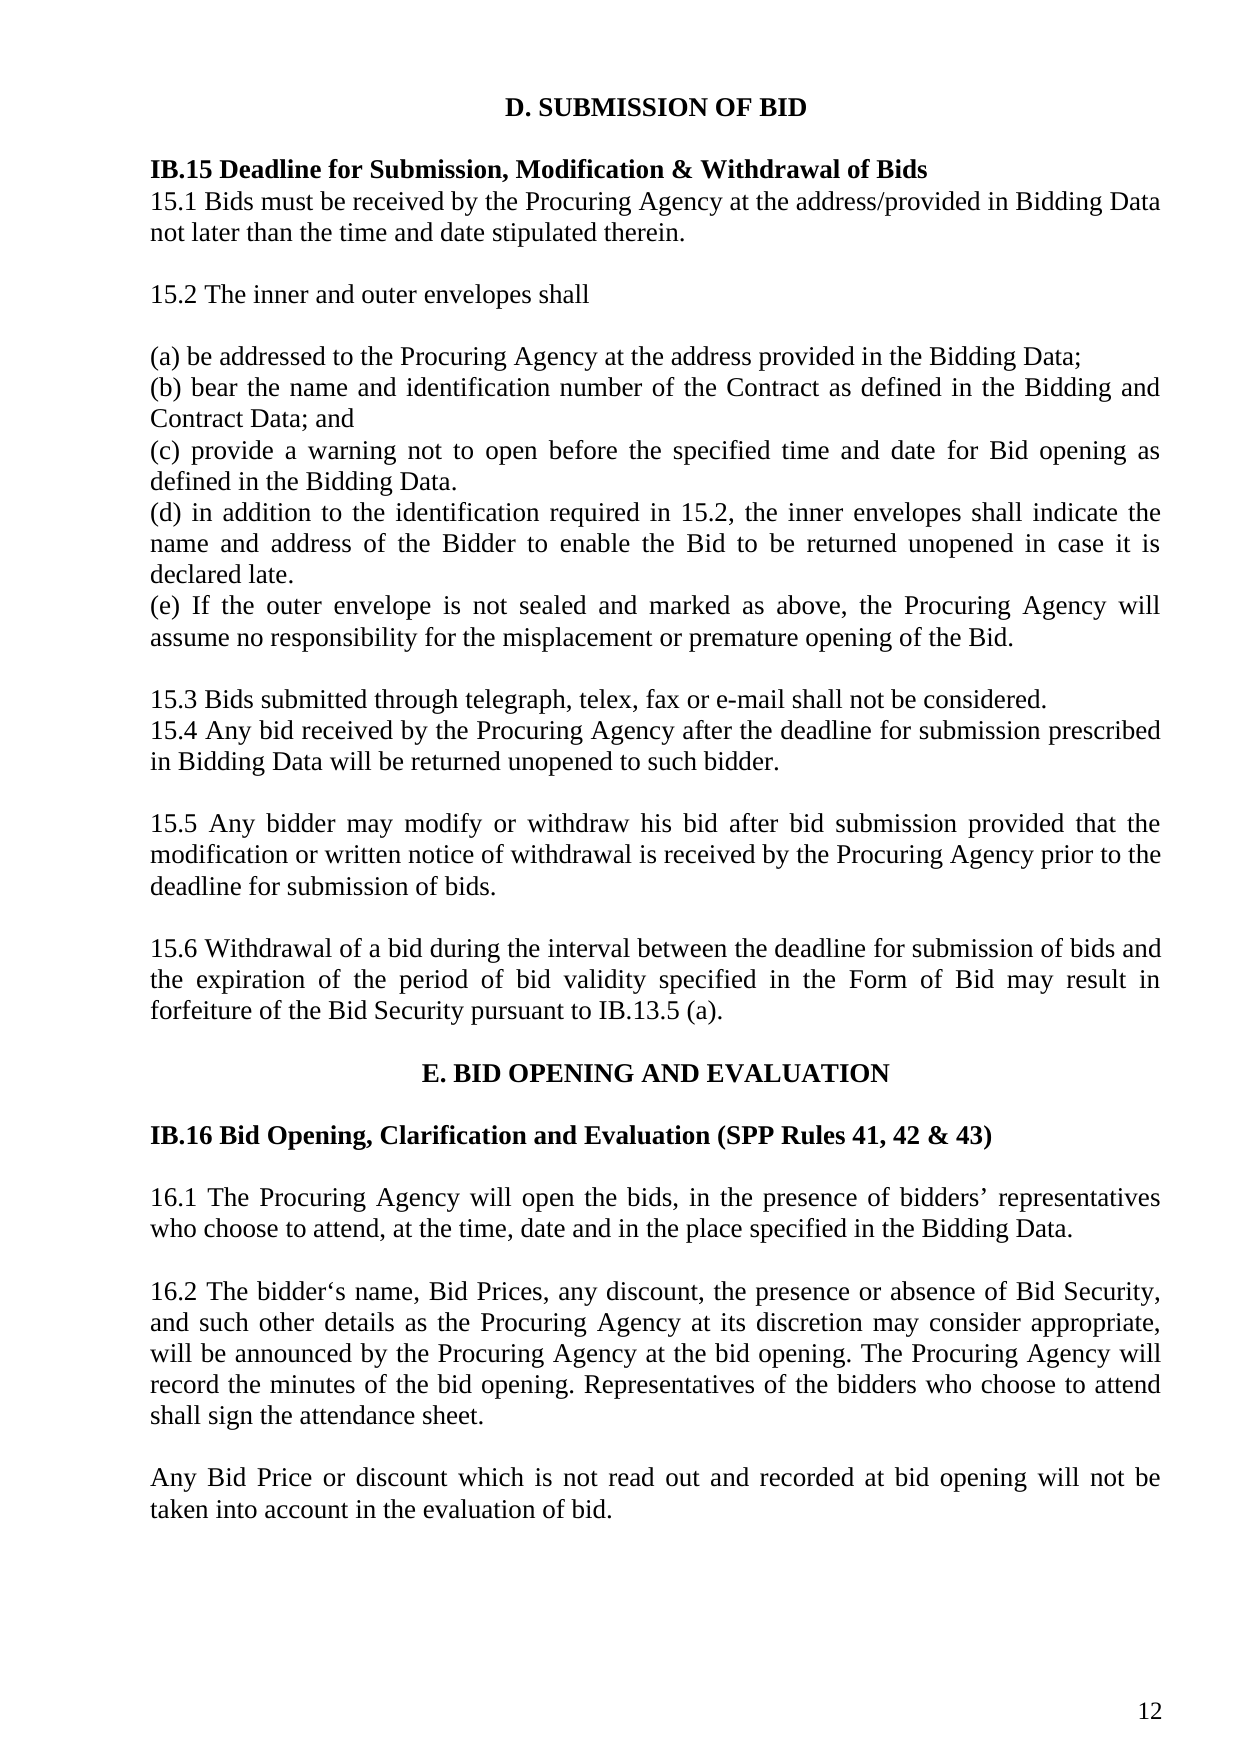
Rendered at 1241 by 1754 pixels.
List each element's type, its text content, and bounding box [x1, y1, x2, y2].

text 15.3 Bids submitted through telegraph, telex, fax or e-mail shall not be considered. [150, 683, 1162, 714]
text 15.2 The inner and outer envelopes shall [150, 278, 1162, 309]
text (e) If the outer envelope is not sealed and marked as above, the Procuring Agency will assume no responsibility for the misplacement or premature opening of the Bid. [150, 589, 1162, 652]
text (d) in addition to the identification required in 15.2, the inner envelopes shall indicate the name and address of the Bidder to enable the Bid to be returned unopened in case it is declared late. [150, 496, 1162, 589]
text 15.6 Withdrawal of a bid during the interval between the deadline for submission of bids and the expiration of the period of bid validity specified in the Form of Bid may result in forfeiture of the Bid Security pursuant to IB.13.5 (a). [150, 932, 1162, 1026]
text (c) provide a warning not to open before the specified time and date for Bid opening as defined in the Bidding Data. [150, 434, 1162, 496]
text 15.5 Any bidder may modify or withdraw his bid after bid submission provided that the modification or written notice of withdrawal is received by the Procuring Agency prior to the deadline for submission of bids. [150, 807, 1162, 901]
text 15.1 Bids must be received by the Procuring Agency at the address/provided in Bidding Data not later than the time and date stipulated therein. [150, 184, 1162, 247]
text E. BID OPENING AND EVALUATION [150, 1057, 1162, 1088]
text 15.4 Any bid received by the Procuring Agency after the deadline for submission prescribed in Bidding Data will be returned unopened to such bidder. [150, 714, 1162, 776]
text Any Bid Price or discount which is not read out and recorded at bid opening will not be taken into account in the evaluation of bid. [150, 1462, 1162, 1524]
text D. SUBMISSION OF BID [150, 91, 1162, 122]
text (a) be addressed to the Procuring Agency at the address provided in the Bidding Data; [150, 340, 1162, 371]
text IB.16 Bid Opening, Clarification and Evaluation (SPP Rules 41, 42 & 43) [150, 1119, 1162, 1150]
text (b) bear the name and identification number of the Contract as defined in the Bidding and Contract Data; and [150, 371, 1162, 434]
text 16.2 The bidder‘s name, Bid Prices, any discount, the presence or absence of Bid Security, and such other details as the Procuring Agency at its discretion may consider appropriate, will be announced by the Procuring Agency at the bid opening. The Procuring Agency will record the minutes of the bid opening. Representatives of the bidders who choose to attend shall sign the attendance sheet. [150, 1275, 1162, 1430]
text 16.1 The Procuring Agency will open the bids, in the presence of bidders’ representatives who choose to attend, at the time, date and in the place specified in the Bidding Data. [150, 1181, 1162, 1243]
text IB.15 Deadline for Submission, Modification & Withdrawal of Bids [150, 153, 1162, 184]
